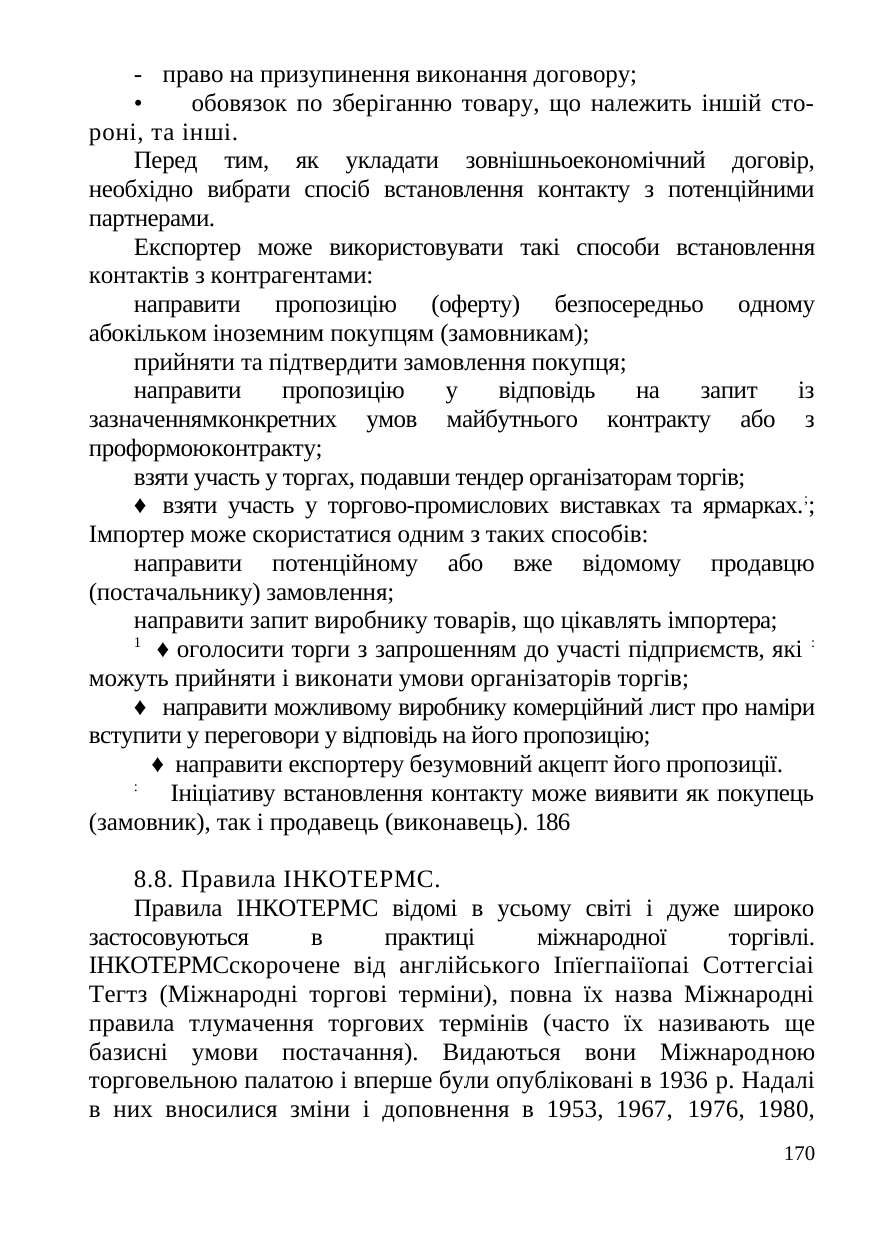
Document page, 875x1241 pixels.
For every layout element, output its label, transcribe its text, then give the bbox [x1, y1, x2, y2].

text направити потенційному або вже відомому продавцю (постачальнику) замовлення; [89, 548, 815, 605]
text : Ініціативу встановлення контакту може виявити як покупець (замовник), так і продавець (виконавець). 186 [89, 778, 815, 835]
text 1 ♦ оголосити торги з запрошенням до участі підприємств, які : можуть прийняти і виконати умови організаторів торгів; [89, 634, 815, 692]
text взяти участь у торгах, подавши тендер організаторам торгів; [89, 462, 815, 490]
text ♦ взяти участь у торгово-промислових виставках та ярмарках.;; Імпортер може скористатися одним з таких способів: [89, 490, 815, 548]
text 8.8. Правила ІНКОТЕРМС. [89, 864, 815, 893]
text • обовязок по зберіганню товару, що належить іншій сто- роні, та інші. [89, 88, 815, 145]
text Експортер може використовувати такі способи встановлення контактів з контрагентами: [89, 232, 815, 289]
text прийняти та підтвердити замовлення покупця; [89, 347, 815, 375]
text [89, 893, 815, 1123]
text ♦ направити експортеру безумовний акцепт його пропозиції. [89, 749, 815, 778]
text направити запит виробнику товарів, що цікавлять імпортера; [89, 605, 815, 634]
text - право на призупинення виконання договору; [89, 59, 815, 88]
text направити пропозицію у відповідь на запит із зазначеннямконкретних умов майбутнього контракту або з проформоюконтракту; [89, 375, 815, 462]
text ♦ направити можливому виробнику комерційний лист про наміри вступити у переговори у відповідь на його пропозицію; [89, 692, 815, 749]
text Перед тим, як укладати зовнішньоекономічний договір, необхідно вибрати спосіб встановлення контакту з потенційними партнерами. [89, 145, 815, 232]
text направити пропозицію (оферту) безпосередньо одному абокільком іноземним покупцям (замовникам); [89, 289, 815, 347]
